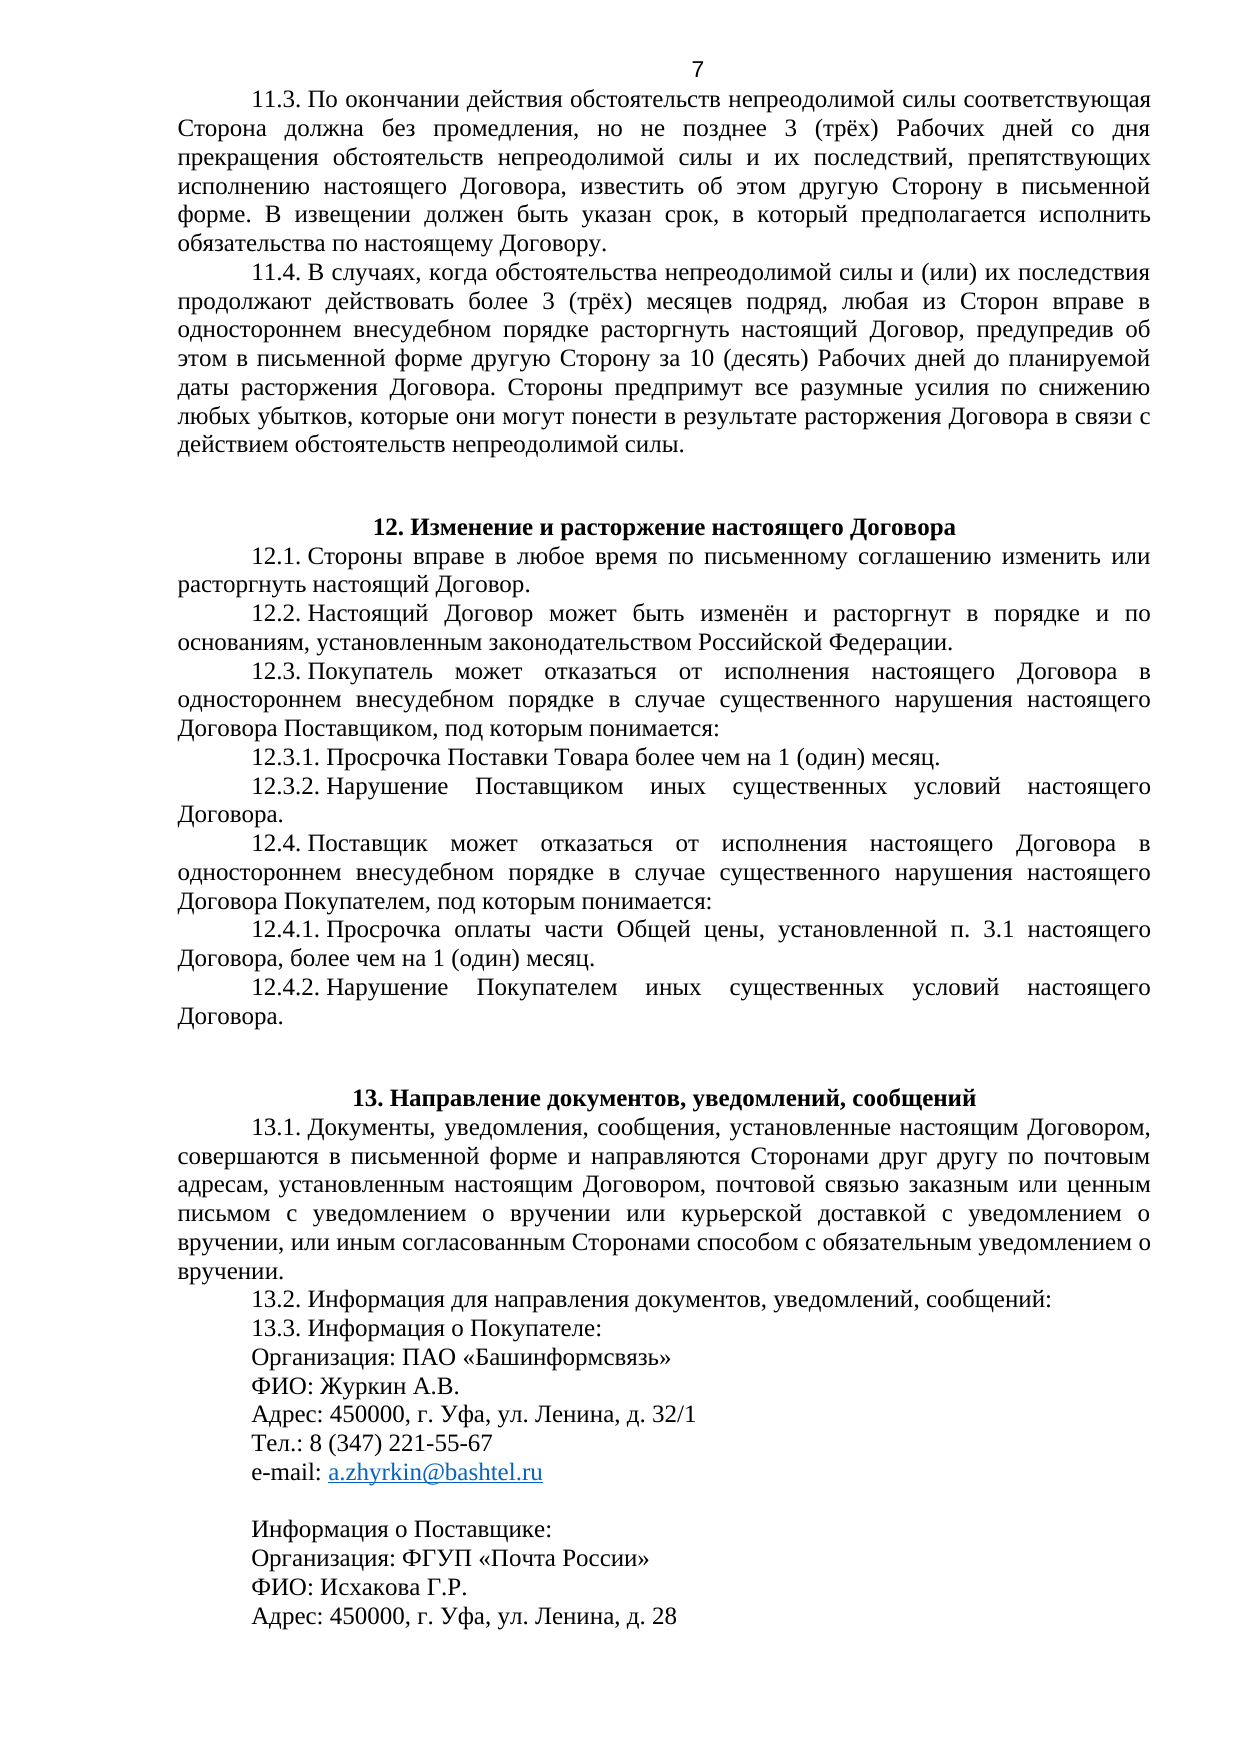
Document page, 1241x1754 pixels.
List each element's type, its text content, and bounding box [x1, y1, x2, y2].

list В случаях, когда обстоятельства непреодолимой силы и (или) их последствия продолжают действовать более 3 (трёх) месяцев подряд, любая из Сторон вправе в одностороннем внесудебном порядке расторгнуть настоящий Договор, предупредив об этом в письменной форме другую Сторону за 10 (десять) Рабочих дней до планируемой даты расторжения Договора. Стороны предпримут все разумные усилия по снижению любых убытков, которые они могут понести в результате расторжения Договора в связи с действием обстоятельств непреодолимой силы. [177, 257, 1152, 458]
list Нарушение Поставщиком иных существенных условий настоящего Договора. [177, 771, 1152, 828]
list Информация о Покупателе: [177, 1313, 1152, 1342]
text Информация о Поставщике: [177, 1514, 1152, 1543]
text e-mail: a.zhyrkin@bashtel.ru [177, 1457, 1152, 1486]
list Информация для направления документов, уведомлений, сообщений: [177, 1284, 1152, 1313]
list Документы, уведомления, сообщения, установленные настоящим Договором, совершаются в письменной форме и направляются Сторонами друг другу по почтовым адресам, установленным настоящим Договором, почтовой связью заказным или ценным письмом с уведомлением о вручении или курьерской доставкой с уведомлением о вручении, или иным согласованным Сторонами способом с обязательным уведомлением о вручении. [177, 1112, 1152, 1284]
list Просрочка оплаты части Общей цены, установленной п. 3.1 настоящего Договора, более чем на 1 (один) месяц. [177, 914, 1152, 972]
list Стороны вправе в любое время по письменному соглашению изменить или расторгнуть настоящий Договор. [177, 541, 1152, 598]
text ФИО: Исхакова Г.Р. [177, 1572, 1152, 1601]
list По окончании действия обстоятельств непреодолимой силы соответствующая Сторона должна без промедления, но не позднее 3 (трёх) Рабочих дней со дня прекращения обстоятельств непреодолимой силы и их последствий, препятствующих исполнению настоящего Договора, известить об этом другую Сторону в письменной форме. В извещении должен быть указан срок, в который предполагается исполнить обязательства по настоящему Договору. [177, 84, 1152, 257]
text Организация: ФГУП «Почта России» [177, 1543, 1152, 1572]
text Тел.: 8 (347) 221-55-67 [177, 1428, 1152, 1457]
list Просрочка Поставки Товара более чем на 1 (один) месяц. [177, 742, 1152, 771]
list Настоящий Договор может быть изменён и расторгнут в порядке и по основаниям, установленным законодательством Российской Федерации. [177, 598, 1152, 656]
list Покупатель может отказаться от исполнения настоящего Договора в одностороннем внесудебном порядке в случае существенного нарушения настоящего Договора Поставщиком, под которым понимается: [177, 656, 1152, 742]
list Поставщик может отказаться от исполнения настоящего Договора в одностороннем внесудебном порядке в случае существенного нарушения настоящего Договора Покупателем, под которым понимается: [177, 828, 1152, 914]
list Направление документов, уведомлений, сообщений [177, 1083, 1152, 1112]
text Адрес: 450000, г. Уфа, ул. Ленина, д. 28 [177, 1601, 1152, 1629]
text ФИО: Журкин А.В. [177, 1371, 1152, 1399]
text Адрес: 450000, г. Уфа, ул. Ленина, д. 32/1 [177, 1399, 1152, 1428]
text Организация: ПАО «Башинформсвязь» [177, 1342, 1152, 1371]
list Изменение и расторжение настоящего Договора [177, 512, 1152, 541]
list Нарушение Покупателем иных существенных условий настоящего Договора. [177, 972, 1152, 1029]
